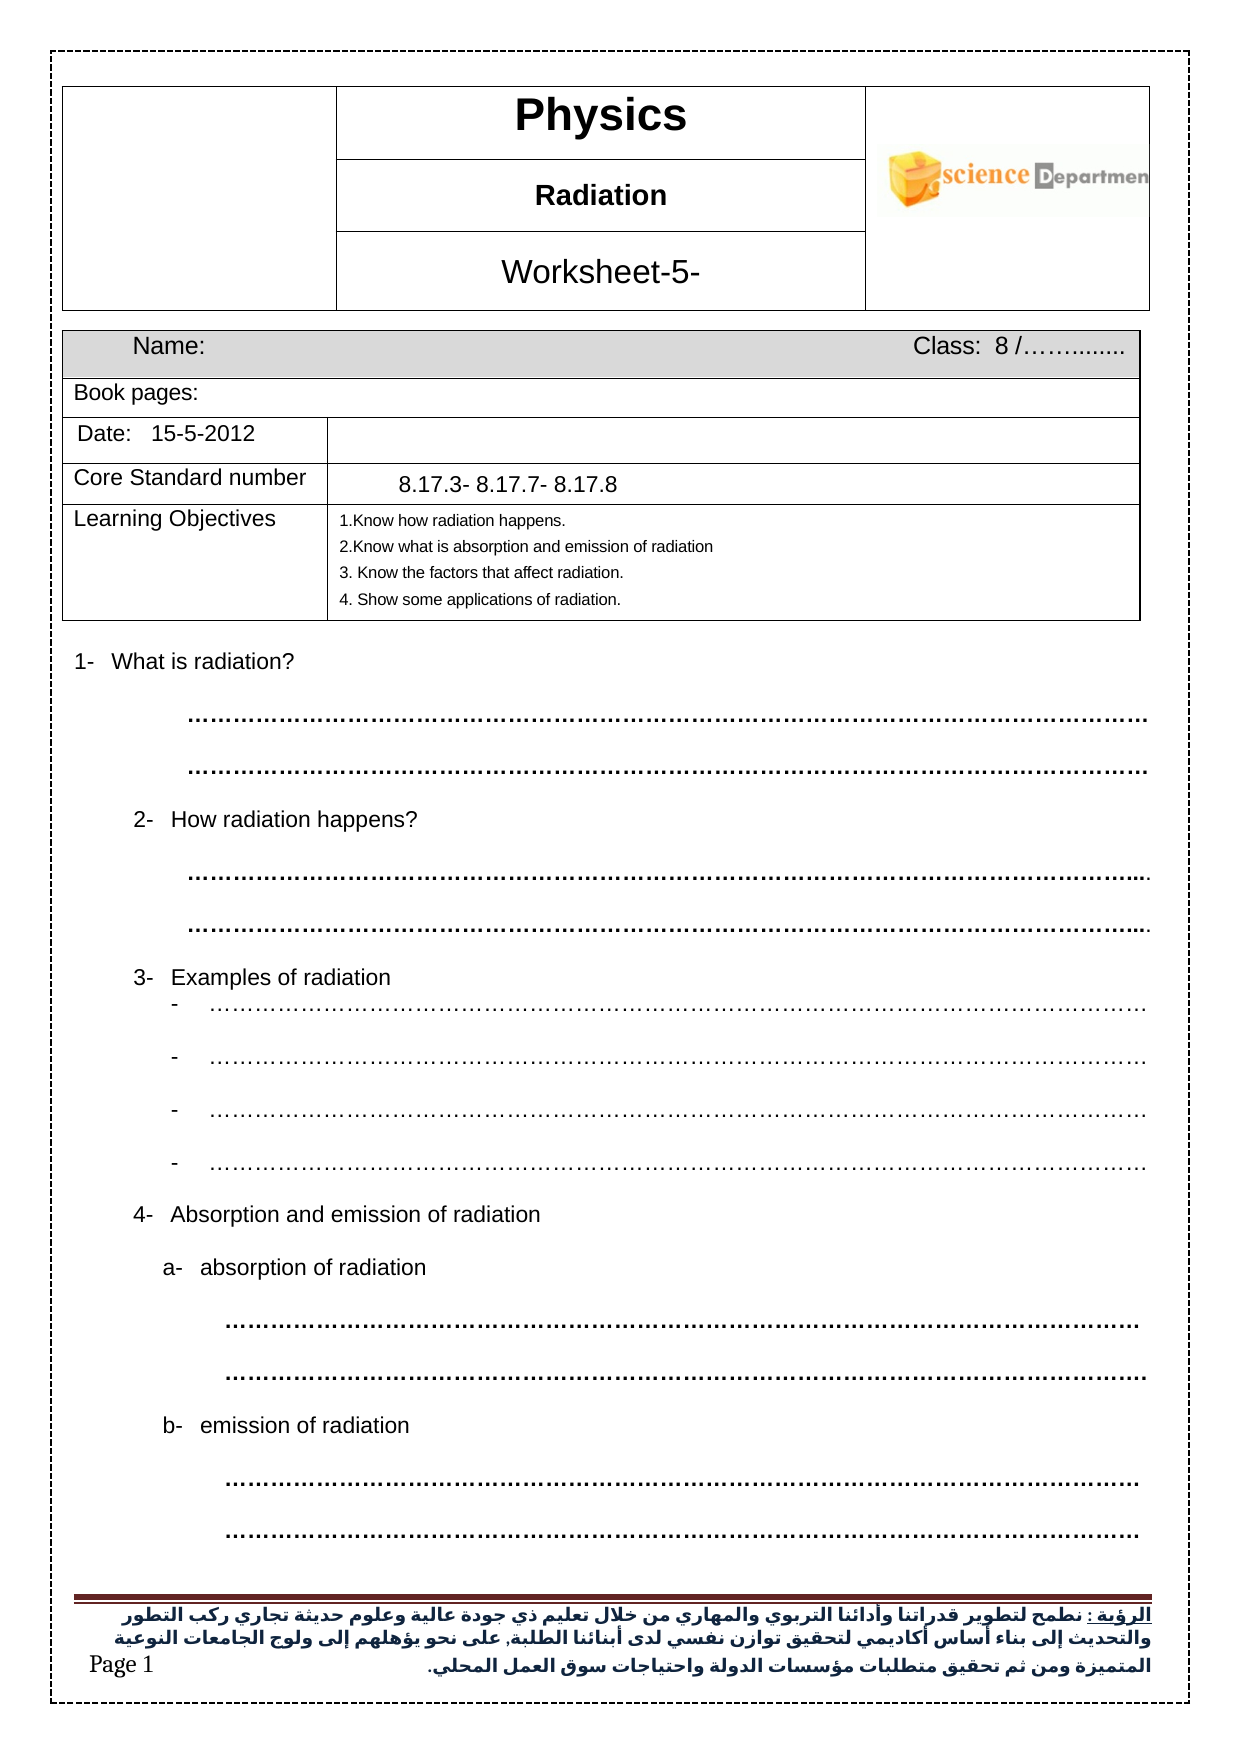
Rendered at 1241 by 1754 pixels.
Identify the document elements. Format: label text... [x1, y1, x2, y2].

text ……………………………………………………………………………………………………………… [186, 753, 1152, 779]
table_header Physics [337, 87, 865, 158]
text …………………………………………………………………………………………………………. [224, 1359, 1152, 1386]
text ………………………………………………………………………………………………………… [224, 1465, 1152, 1491]
list What is radiation? [74, 648, 1152, 674]
list …………………………………………………………………………………………………………… [171, 1043, 1152, 1069]
list Examples of radiation [133, 964, 1152, 990]
table_cell Book pages: [63, 379, 1139, 417]
list absorption of radiation [162, 1254, 1152, 1280]
picture [877, 144, 1150, 217]
table_cell Learning Objectives [63, 505, 327, 620]
table_cell [328, 418, 1139, 463]
text ……………………………………………………………………………………………………………… [186, 701, 1152, 727]
table_cell 1.Know how radiation happens. 2.Know what is absorption and emission of radiation 3. Know the factors that affect radiation. 4. Show some applications of radiation. [328, 505, 1139, 620]
table_header Name: Class: 8 /……........ [63, 331, 1139, 377]
table_header [63, 87, 336, 310]
table_header [866, 87, 1149, 310]
text ………………………………………………………………………………………………………… [224, 1517, 1152, 1544]
table_cell Radiation [337, 160, 865, 231]
table_cell 8.17.3- 8.17.7- 8.17.8 [328, 464, 1139, 504]
table_cell Core Standard number [63, 464, 327, 504]
list emission of radiation [162, 1412, 1152, 1438]
list …………………………………………………………………………………………………………… [171, 1096, 1152, 1122]
table_cell Date: 15-5-2012 [63, 418, 327, 463]
table_cell Worksheet-5- [337, 232, 865, 310]
text …………………………………………………………………………………………………………….... [186, 911, 1152, 938]
text ………………………………………………………………………………………………………… [224, 1307, 1152, 1333]
list …………………………………………………………………………………………………………… [171, 1148, 1152, 1175]
list …………………………………………………………………………………………………………… [171, 990, 1152, 1017]
list Absorption and emission of radiation [133, 1201, 1152, 1228]
text …………………………………………………………………………………………………………….... [186, 859, 1152, 885]
list How radiation happens? [133, 806, 1152, 832]
